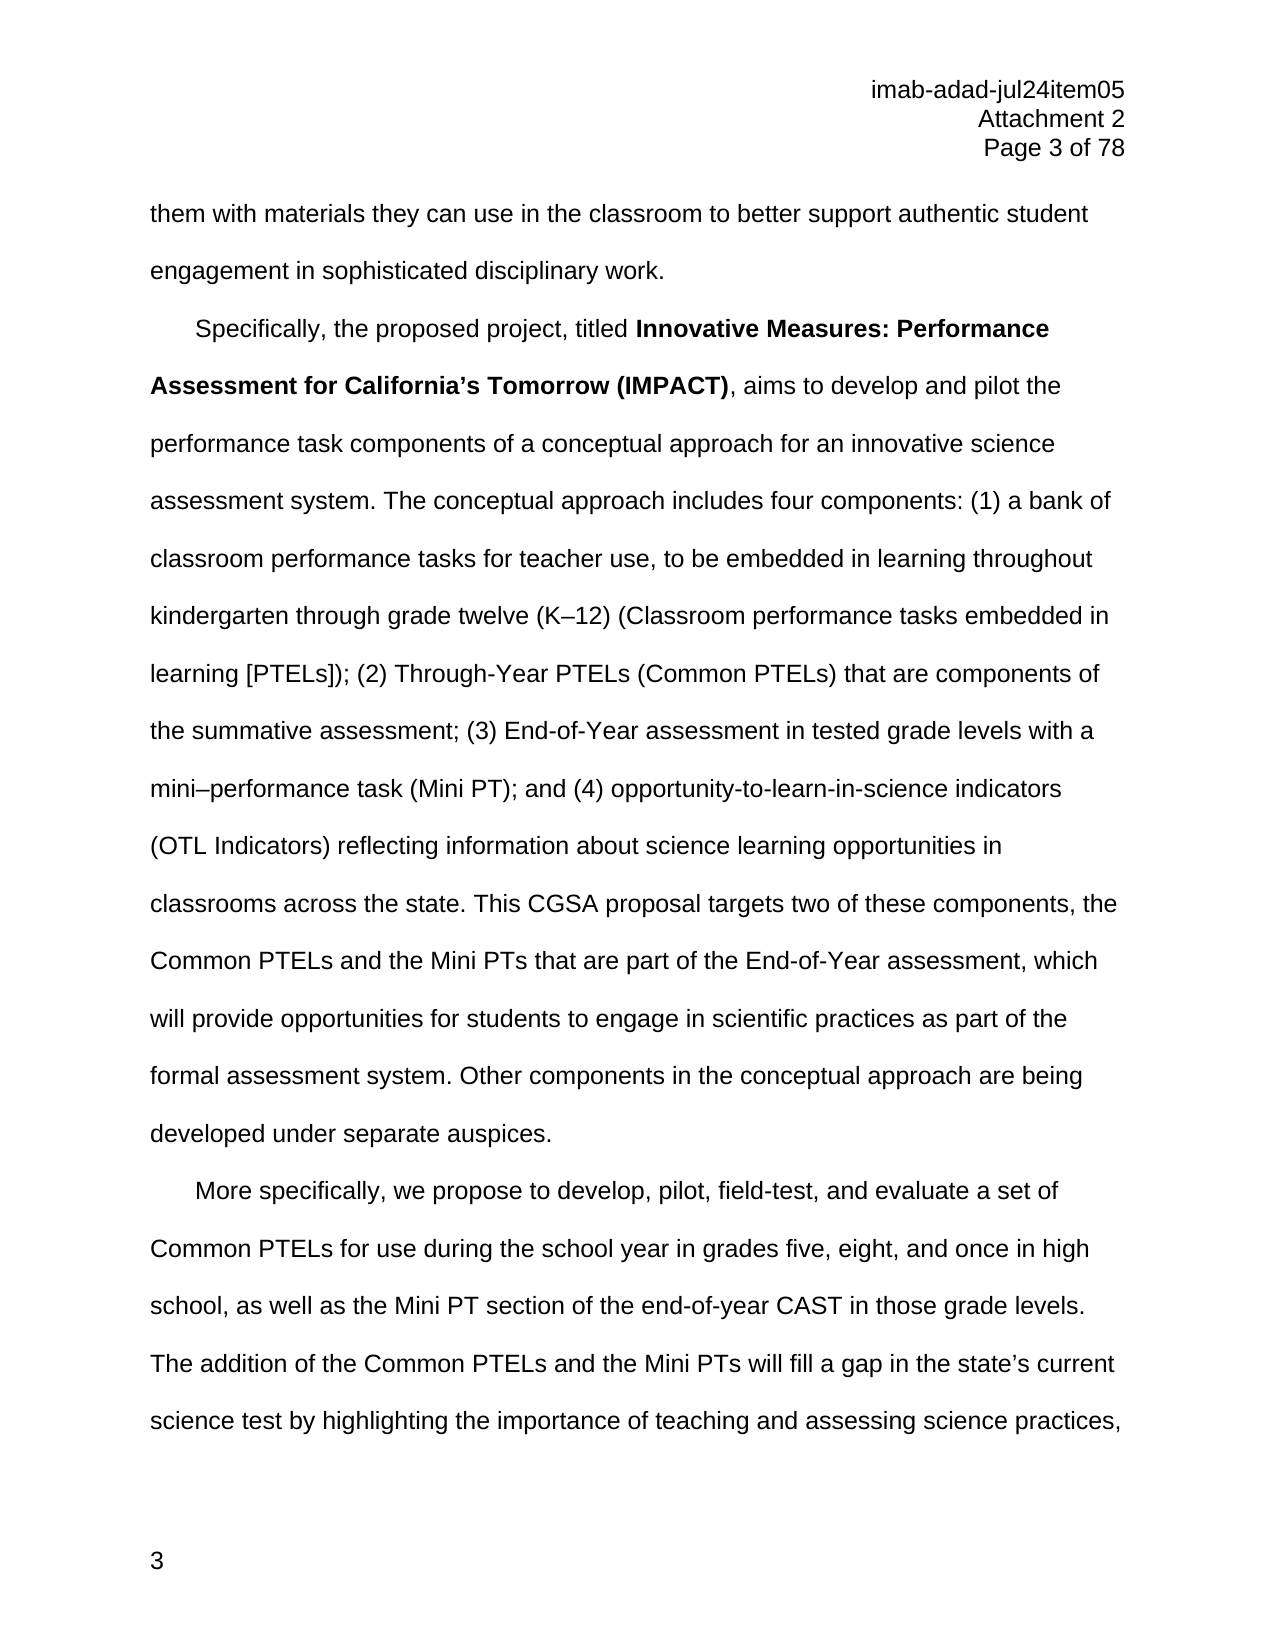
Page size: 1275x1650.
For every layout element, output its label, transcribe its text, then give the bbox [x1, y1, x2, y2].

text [150, 199, 1125, 285]
text Specifically, the proposed project, titled Innovative Measures: Performance Assessment for California’s Tomorrow (IMPACT), aims to develop and pilot the performance task components of a conceptual approach for an innovative science assessment system. The conceptual approach includes four components: (1) a bank of classroom performance tasks for teacher use, to be embedded in learning throughout kindergarten through grade twelve (K–12) (Classroom performance tasks embedded in learning [PTELs]); (2) Through-Year PTELs (Common PTELs) that are components of the summative assessment; (3) End-of-Year assessment in tested grade levels with a mini–performance task (Mini PT); and (4) opportunity-to-learn-in-science indicators (OTL Indicators) reflecting information about science learning opportunities in classrooms across the state. This CGSA proposal targets two of these components, the Common PTELs and the Mini PTs that are part of the End-of-Year assessment, which will provide opportunities for students to engage in scientific practices as part of the formal assessment system. Other components in the conceptual approach are being developed under separate auspices. [150, 314, 1125, 1147]
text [150, 1176, 1125, 1435]
